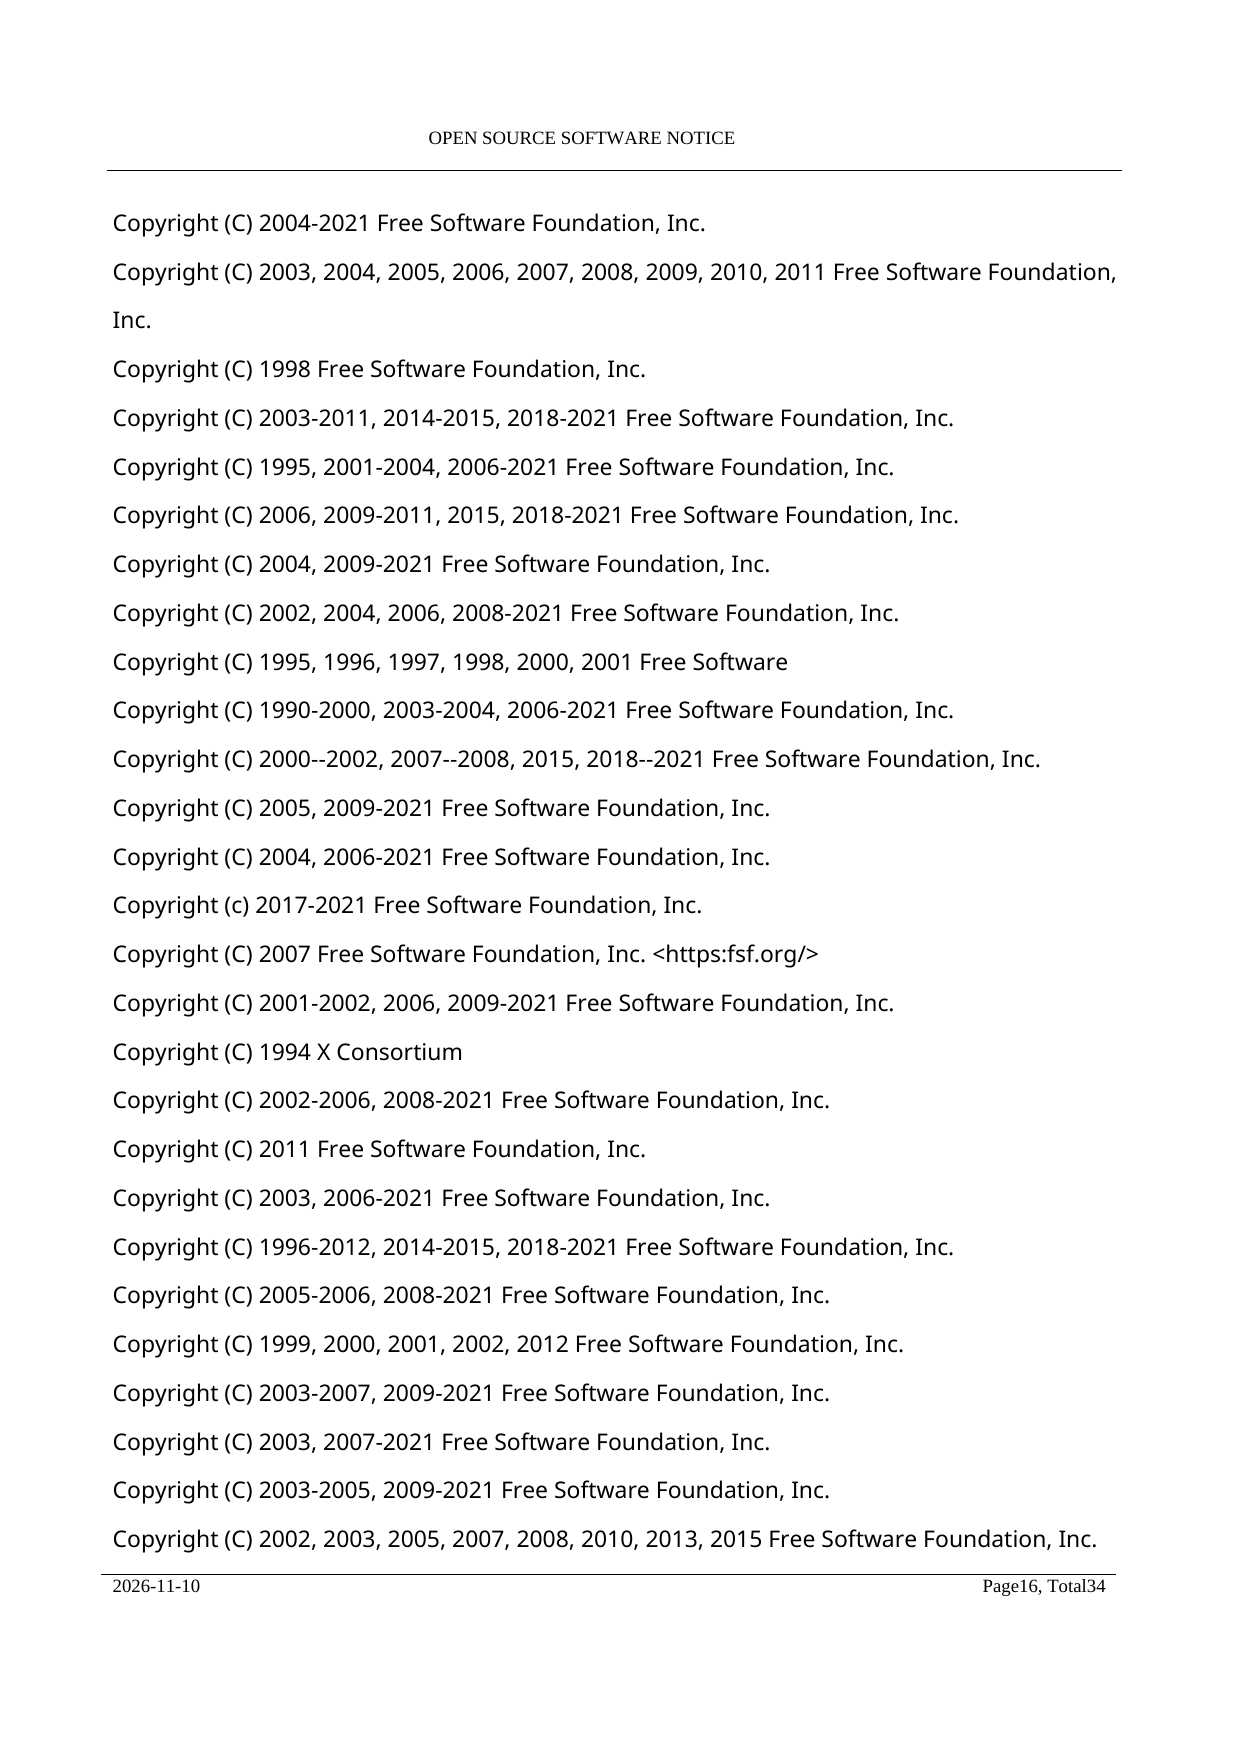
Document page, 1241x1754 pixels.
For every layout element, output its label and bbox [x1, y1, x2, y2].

text [112, 206, 1128, 1555]
